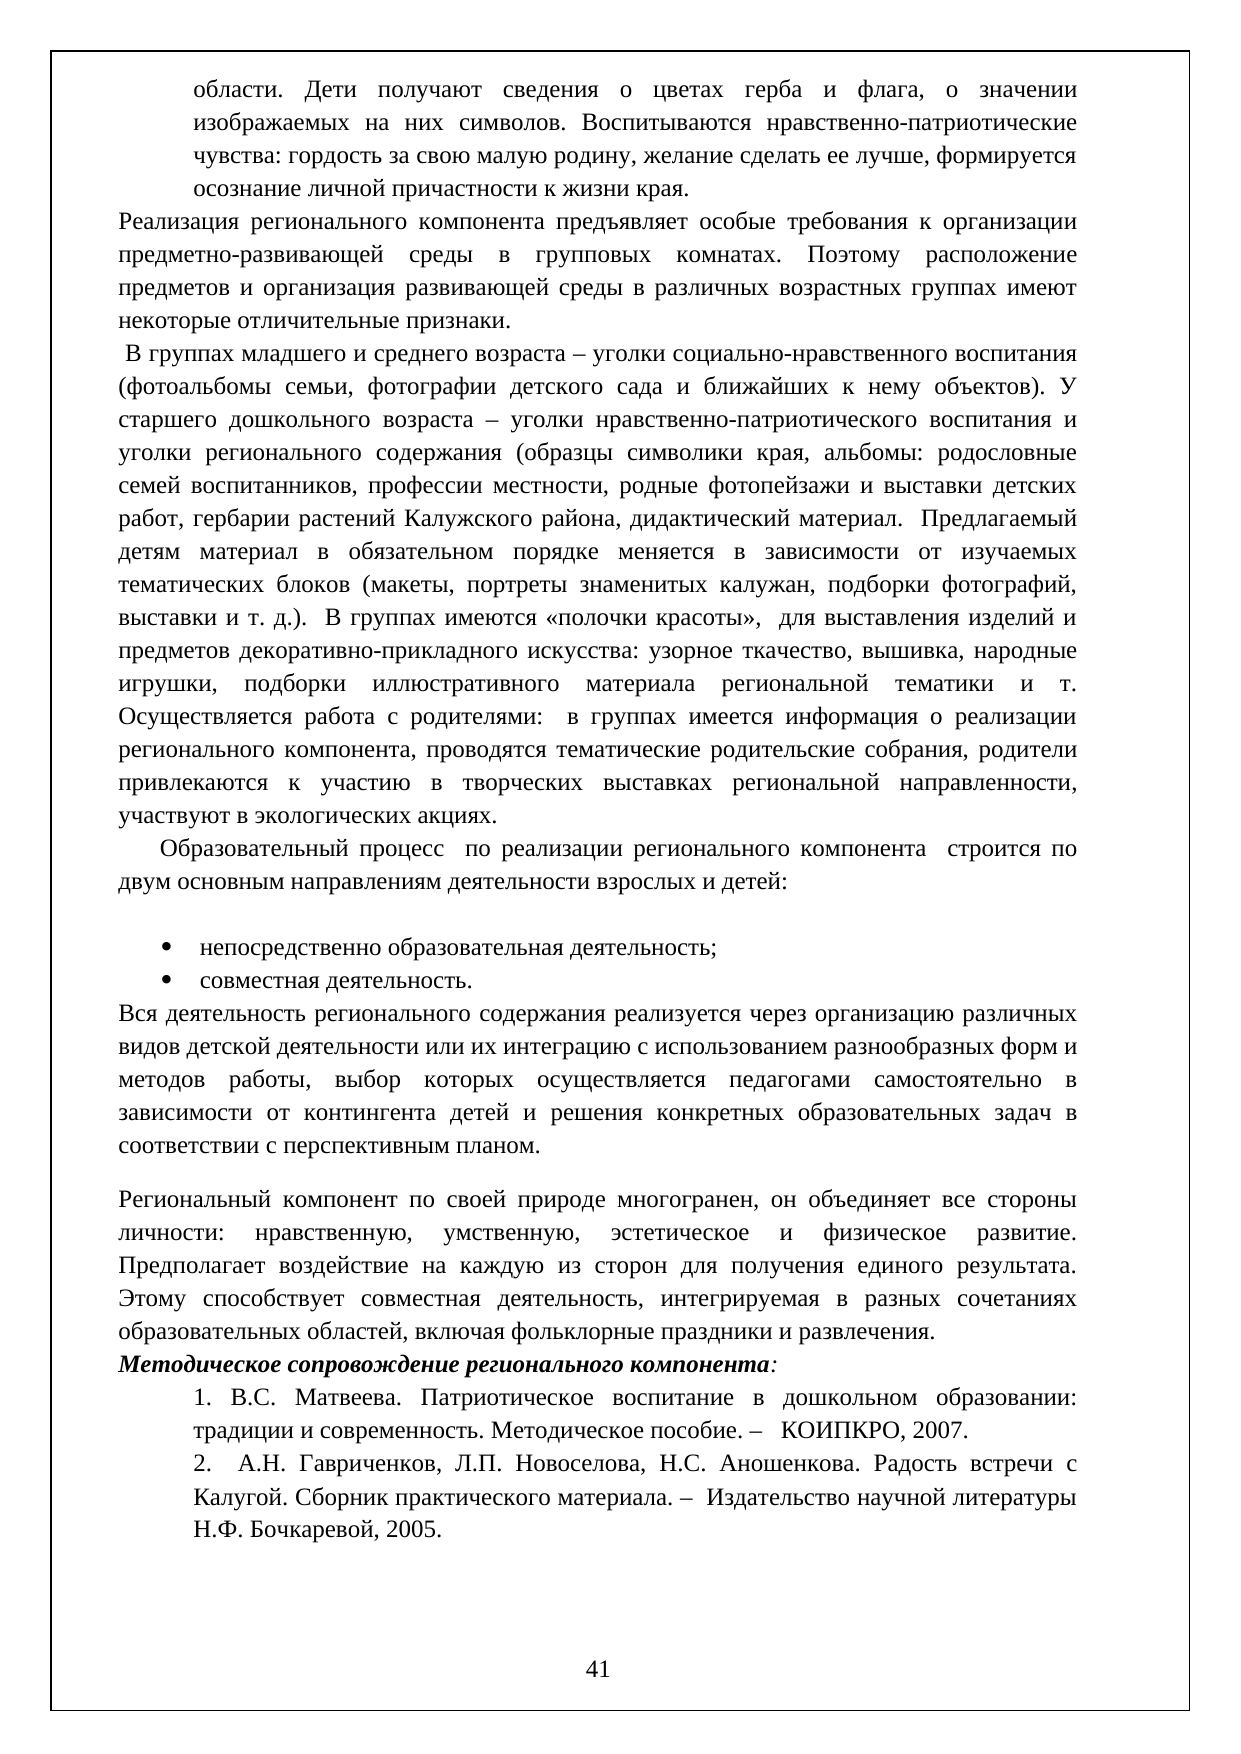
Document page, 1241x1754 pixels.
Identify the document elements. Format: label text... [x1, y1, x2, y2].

text Реализация регионального компонента предъявляет особые требования к организации предметно-развивающей среды в групповых комнатах. Поэтому расположение предметов и организация развивающей среды в различных возрастных группах имеют некоторые отличительные признаки. [118, 206, 1078, 334]
list 2. А.Н. Гавриченков, Л.П. Новоселова, Н.С. Аношенкова. Радость встречи с Калугой. Сборник практического материала. – Издательство научной литературы Н.Ф. Бочкаревой, 2005. [193, 1448, 1078, 1543]
text Методическое сопровождение регионального компонента: [118, 1349, 1078, 1378]
text Образовательный процесс по реализации регионального компонента строится по двум основным направлениям деятельности взрослых и детей: [118, 833, 1078, 895]
text Вся деятельность регионального содержания реализуется через организацию различных видов детской деятельности или их интеграцию с использованием разнообразных форм и методов работы, выбор которых осуществляется педагогами самостоятельно в зависимости от контингента детей и решения конкретных образовательных задач в соответствии с перспективным планом. [118, 998, 1078, 1159]
text В группах младшего и среднего возраста – уголки социально-нравственного воспитания (фотоальбомы семьи, фотографии детского сада и ближайших к нему объектов). У старшего дошкольного возраста – уголки нравственно-патриотического воспитания и уголки регионального содержания (образцы символики края, альбомы: родословные семей воспитанников, профессии местности, родные фотопейзажи и выставки детских работ, гербарии растений Калужского района, дидактический материал. Предлагаемый детям материал в обязательном порядке меняется в зависимости от изучаемых тематических блоков (макеты, портреты знаменитых калужан, подборки фотографий, выставки и т. д.). В группах имеются «полочки красоты», для выставления изделий и предметов декоративно-прикладного искусства: узорное ткачество, вышивка, народные игрушки, подборки иллюстративного материала региональной тематики и т. Осуществляется работа с родителями: в группах имеется информация о реализации регионального компонента, проводятся тематические родительские собрания, родители привлекаются к участию в творческих выставках региональной направленности, участвуют в экологических акциях. [118, 338, 1078, 829]
list совместная деятельность. [162, 965, 1078, 994]
list непосредственно образовательная деятельность; [162, 932, 1078, 961]
list 1. В.С. Матвеева. Патриотическое воспитание в дошкольном образовании: традиции и современность. Методическое пособие. – КОИПКРО, 2007. [193, 1382, 1078, 1444]
text Региональный компонент по своей природе многогранен, он объединяет все стороны личности: нравственную, умственную, эстетическое и физическое развитие. Предполагает воздействие на каждую из сторон для получения единого результата. Этому способствует совместная деятельность, интегрируемая в разных сочетаниях образовательных областей, включая фольклорные праздники и развлечения. [118, 1184, 1078, 1345]
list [193, 74, 1078, 202]
